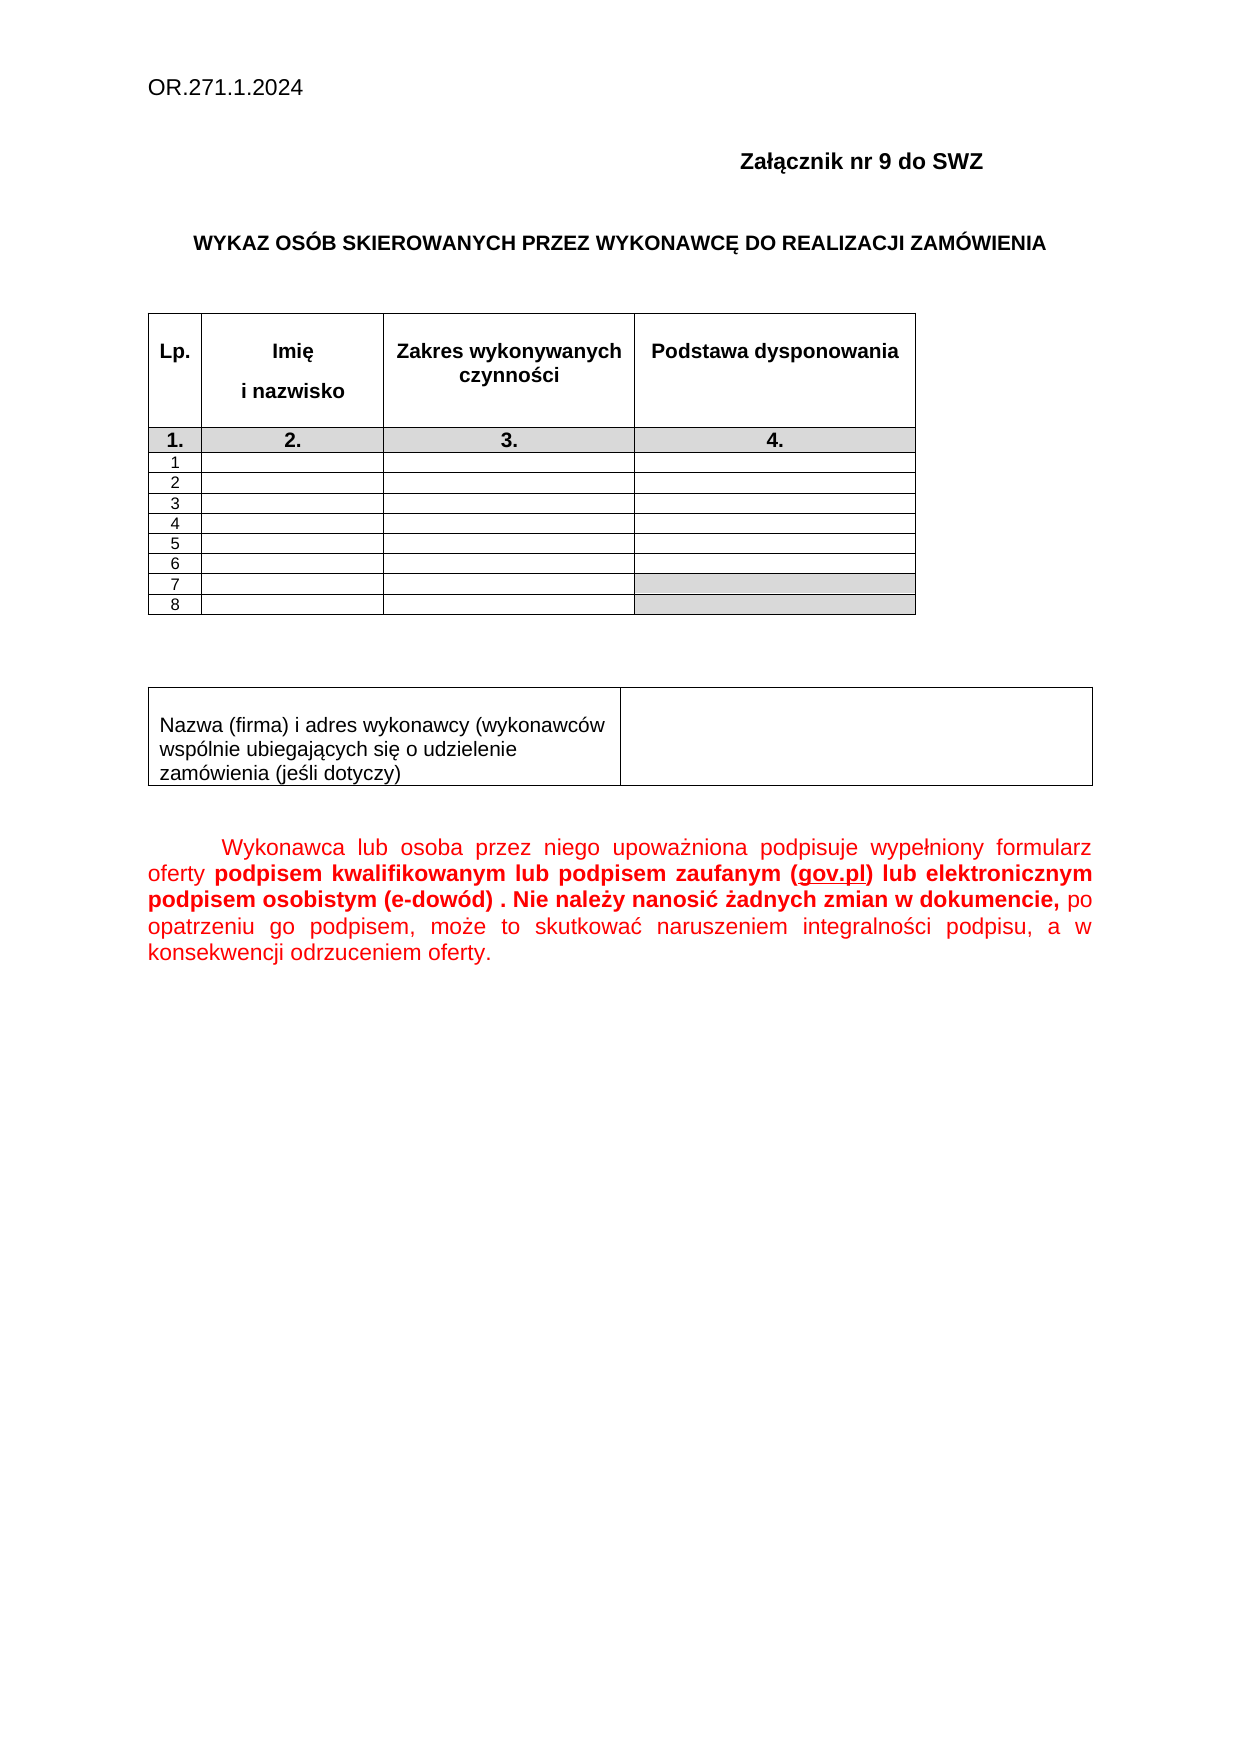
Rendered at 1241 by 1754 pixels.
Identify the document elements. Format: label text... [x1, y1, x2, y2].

text Wykonawca lub osoba przez niego upoważniona podpisuje wypełniony formularz oferty podpisem kwalifikowanym lub podpisem zaufanym (gov.pl) lub elektronicznym podpisem osobistym (e-dowód) . Nie należy nanosić żadnych zmian w dokumencie, po opatrzeniu go podpisem, może to skutkować naruszeniem integralności podpisu, a w konsekwencji odrzuceniem oferty. [148, 833, 1093, 965]
table_cell 1. [149, 428, 201, 452]
table_cell 6 [149, 554, 201, 573]
table_cell [384, 514, 634, 533]
table_cell [384, 453, 634, 472]
table_cell 7 [149, 574, 201, 593]
table_cell [635, 534, 915, 553]
table_cell [635, 514, 915, 533]
table_cell [202, 534, 383, 553]
table_cell 4 [149, 514, 201, 533]
table_cell [635, 595, 915, 614]
table_cell 1 [149, 453, 201, 472]
table_cell [202, 574, 383, 593]
text WYKAZ OSÓB SKIEROWANYCH PRZEZ WYKONAWCĘ DO REALIZACJI ZAMÓWIENIA [148, 231, 1093, 255]
table_cell [202, 595, 383, 614]
table_cell [202, 473, 383, 492]
table_cell [635, 473, 915, 492]
table_header Nazwa (firma) i adres wykonawcy (wykonawców wspólnie ubiegających się o udzielenie zamówienia (jeśli dotyczy) [149, 688, 620, 784]
table_cell [635, 494, 915, 513]
table_cell [635, 574, 915, 593]
table_cell 4. [635, 428, 915, 452]
table_cell [635, 554, 915, 573]
table_cell 2. [202, 428, 383, 452]
table_cell [202, 514, 383, 533]
table_header Podstawa dysponowania [635, 314, 915, 427]
table_cell 2 [149, 473, 201, 492]
table_cell [384, 554, 634, 573]
table_cell [202, 453, 383, 472]
table_cell 5 [149, 534, 201, 553]
table_header Zakres wykonywanych czynności [384, 314, 634, 427]
table_cell 3. [384, 428, 634, 452]
table_cell [202, 494, 383, 513]
table_cell [384, 473, 634, 492]
table_cell [384, 574, 634, 593]
table_cell [202, 554, 383, 573]
table_header [621, 688, 1092, 784]
table_cell [384, 534, 634, 553]
table_cell [384, 595, 634, 614]
table_header Lp. [149, 314, 201, 427]
table_cell [635, 453, 915, 472]
table_header Imię i nazwisko [202, 314, 383, 427]
table_cell 3 [149, 494, 201, 513]
text Załącznik nr 9 do SWZ [148, 148, 1093, 174]
table_cell [384, 494, 634, 513]
table_cell 8 [149, 595, 201, 614]
